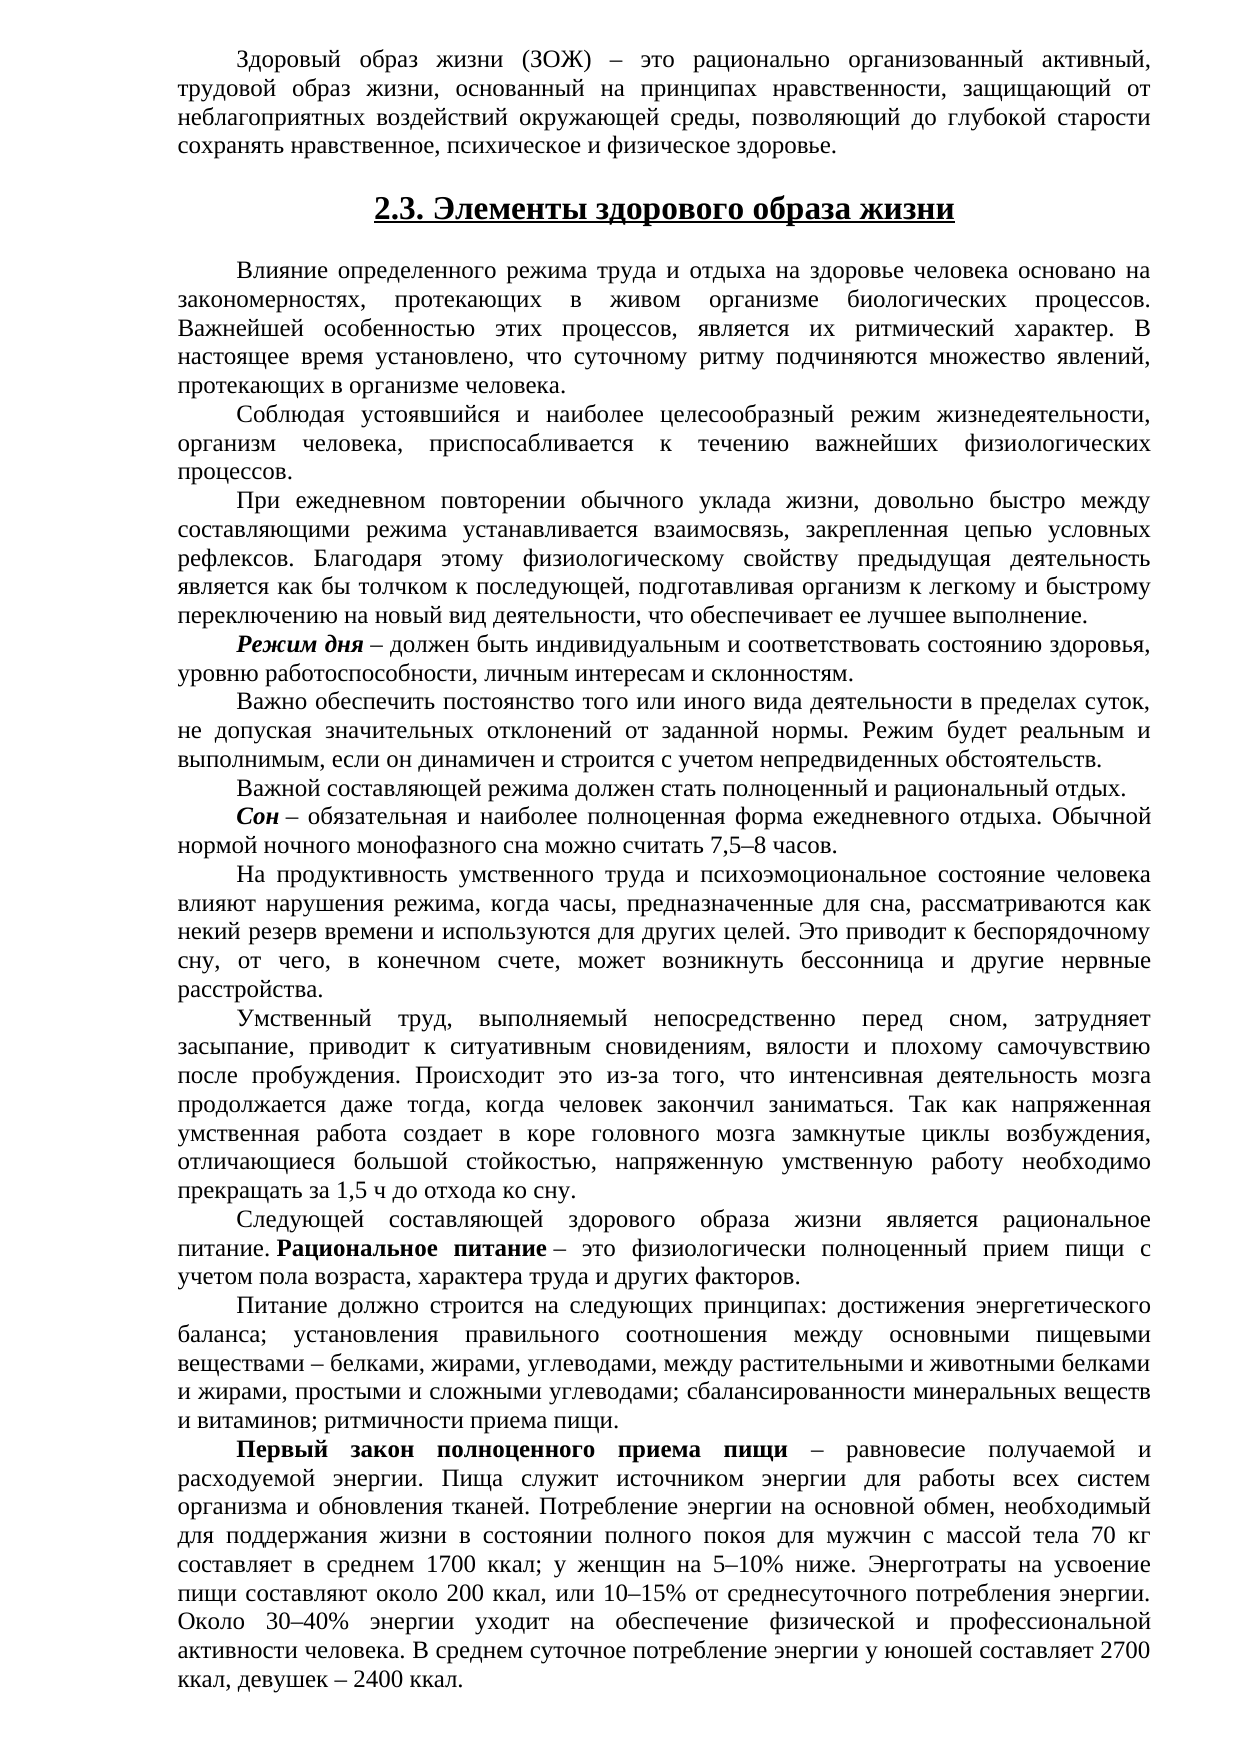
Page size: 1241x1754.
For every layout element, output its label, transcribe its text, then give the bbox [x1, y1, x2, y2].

text 2.3. Элементы здорового образа жизни [177, 188, 1152, 226]
text Соблюдая устоявшийся и наиболее целесообразный режим жизнедеятельности, организм человека, приспосабливается к течению важнейших физиологических процессов. [177, 399, 1152, 485]
text Умственный труд, выполняемый непосредственно перед сном, затрудняет засыпание, приводит к ситуативным сновидениям, вялости и плохому самочувствию после пробуждения. Происходит это из-за того, что интенсивная деятельность мозга продолжается даже тогда, когда человек закончил заниматься. Так как напряженная умственная работа создает в коре головного мозга замкнутые циклы возбуждения, отличающиеся большой стойкостью, напряженную умственную работу необходимо прекращать за 1,5 ч до отхода ко сну. [177, 1003, 1152, 1204]
text Сон – обязательная и наиболее полноценная форма ежедневного отдыха. Обычной нормой ночного монофазного сна можно считать 7,5–8 часов. [177, 801, 1152, 859]
text Следующей составляющей здорового образа жизни является рациональное питание. Рациональное питание – это физиологически полноценный прием пищи с учетом пола возраста, характера труда и других факторов. [177, 1204, 1152, 1290]
text Режим дня – должен быть индивидуальным и соответствовать состоянию здоровья, уровню работоспособности, личным интересам и склонностям. [177, 629, 1152, 686]
text При ежедневном повторении обычного уклада жизни, довольно быстро между составляющими режима устанавливается взаимосвязь, закрепленная цепью условных рефлексов. Благодаря этому физиологическому свойству предыдущая деятельность является как бы толчком к последующей, подготавливая организм к легкому и быстрому переключению на новый вид деятельности, что обеспечивает ее лучшее выполнение. [177, 485, 1152, 629]
text Важно обеспечить постоянство того или иного вида деятельности в пределах суток, не допуская значительных отклонений от заданной нормы. Режим будет реальным и выполнимым, если он динамичен и строится с учетом непредвиденных обстоятельств. [177, 686, 1152, 773]
text Здоровый образ жизни (ЗОЖ) – это рационально организованный активный, трудовой образ жизни, основанный на принципах нравственности, защищающий от неблагоприятных воздействий окружающей среды, позволяющий до глубокой старости сохранять нравственное, психическое и физическое здоровье. [177, 44, 1152, 159]
text Питание должно строится на следующих принципах: достижения энергетического баланса; установления правильного соотношения между основными пищевыми веществами – белками, жирами, углеводами, между растительными и животными белками и жирами, простыми и сложными углеводами; сбалансированности минеральных веществ и витаминов; ритмичности приема пищи. [177, 1290, 1152, 1434]
text Важной составляющей режима должен стать полноценный и рациональный отдых. [177, 773, 1152, 801]
text На продуктивность умственного труда и психоэмоциональное состояние человека влияют нарушения режима, когда часы, предназначенные для сна, рассматриваются как некий резерв времени и используются для других целей. Это приводит к беспорядочному сну, от чего, в конечном счете, может возникнуть бессонница и другие нервные расстройства. [177, 859, 1152, 1003]
text Первый закон полноценного приема пищи – равновесие получаемой и расходуемой энергии. Пища служит источником энергии для работы всех систем организма и обновления тканей. Потребление энергии на основной обмен, необходимый для поддержания жизни в состоянии полного покоя для мужчин с массой тела 70 кг составляет в среднем 1700 ккал; у женщин на 5–10% ниже. Энерготраты на усвоение пищи составляют около 200 ккал, или 10–15% от среднесуточного потребления энергии. Около 30–40% энергии уходит на обеспечение физической и профессиональной активности человека. В среднем суточное потребление энергии у юношей составляет 2700 ккал, девушек – 2400 ккал. [177, 1434, 1152, 1693]
text Влияние определенного режима труда и отдыха на здоровье человека основано на закономерностях, протекающих в живом организме биологических процессов. Важнейшей особенностью этих процессов, является их ритмический характер. В настоящее время установлено, что суточному ритму подчиняются множество явлений, протекающих в организме человека. [177, 255, 1152, 399]
